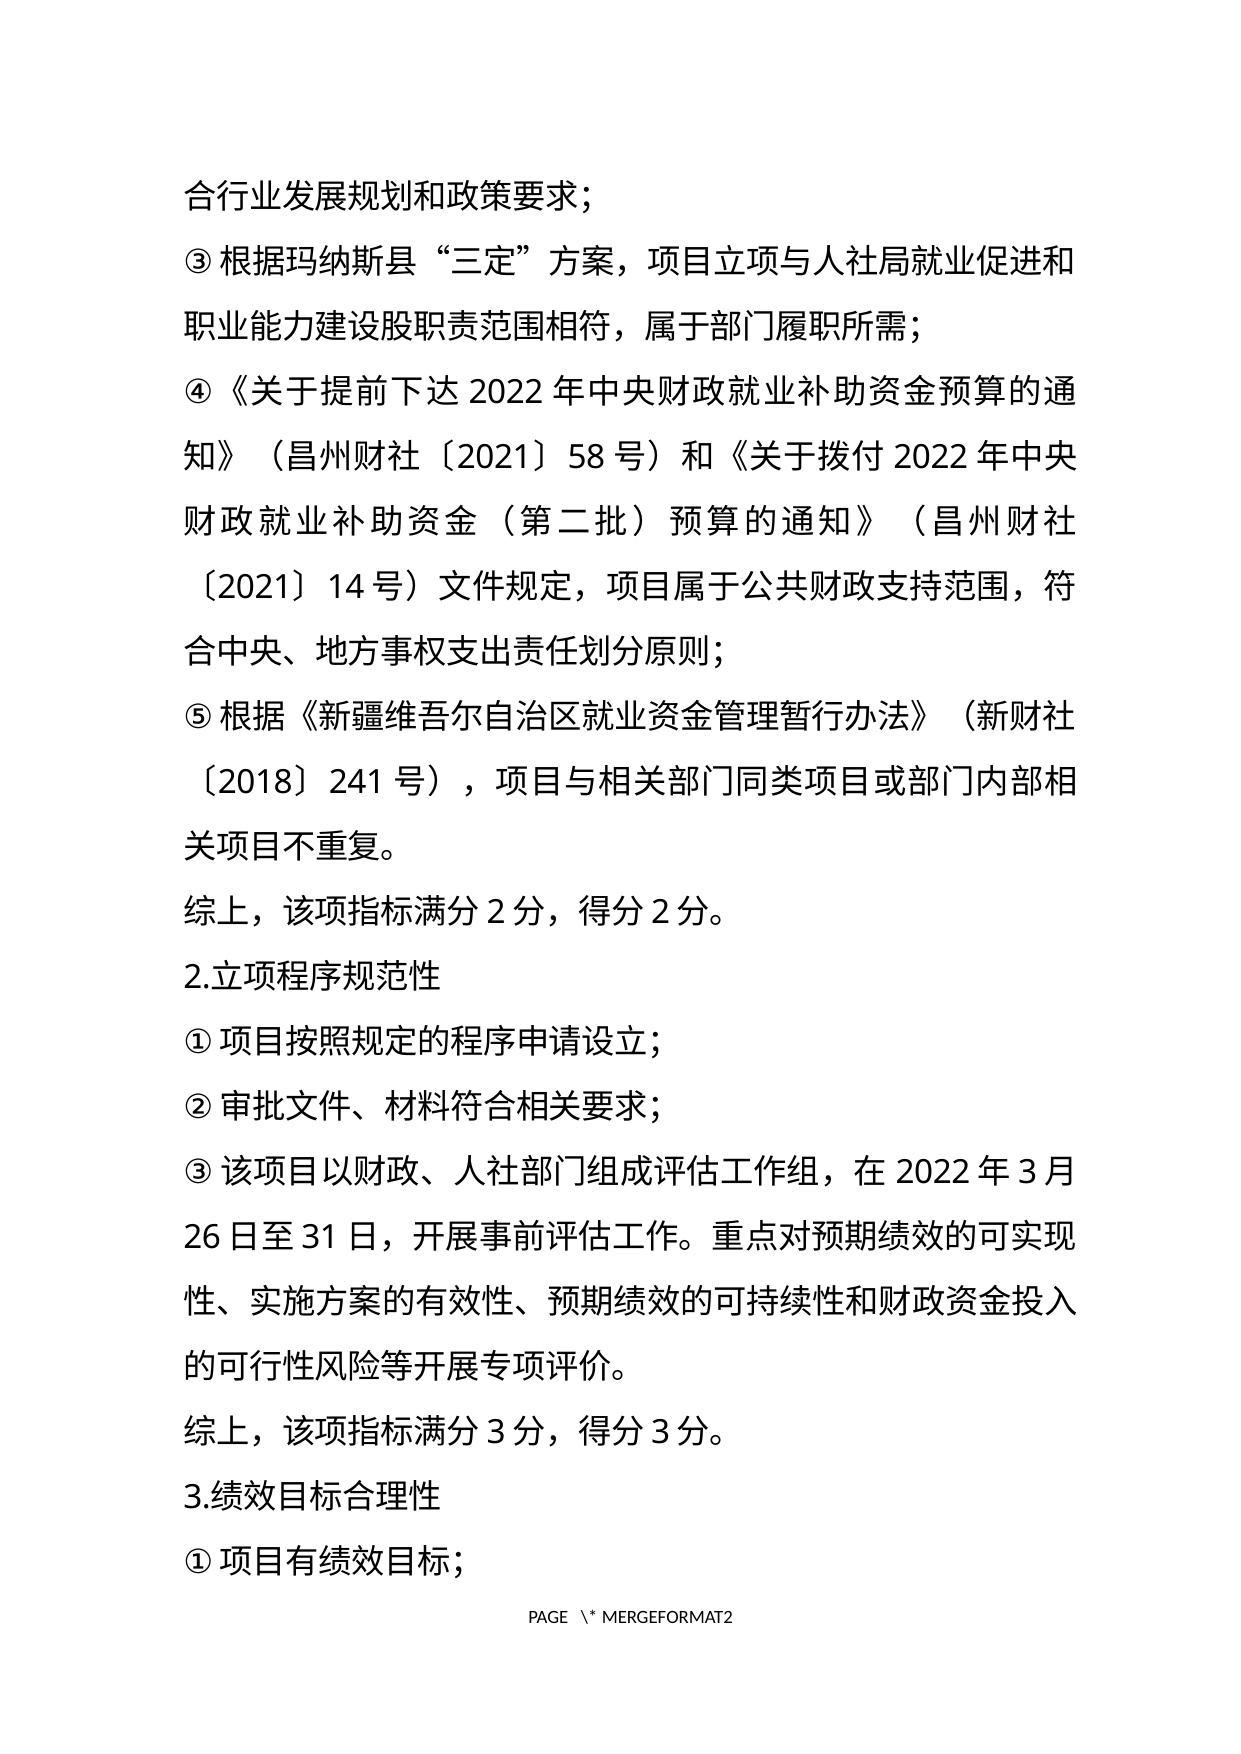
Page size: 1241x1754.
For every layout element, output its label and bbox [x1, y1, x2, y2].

text [183, 162, 1078, 1592]
